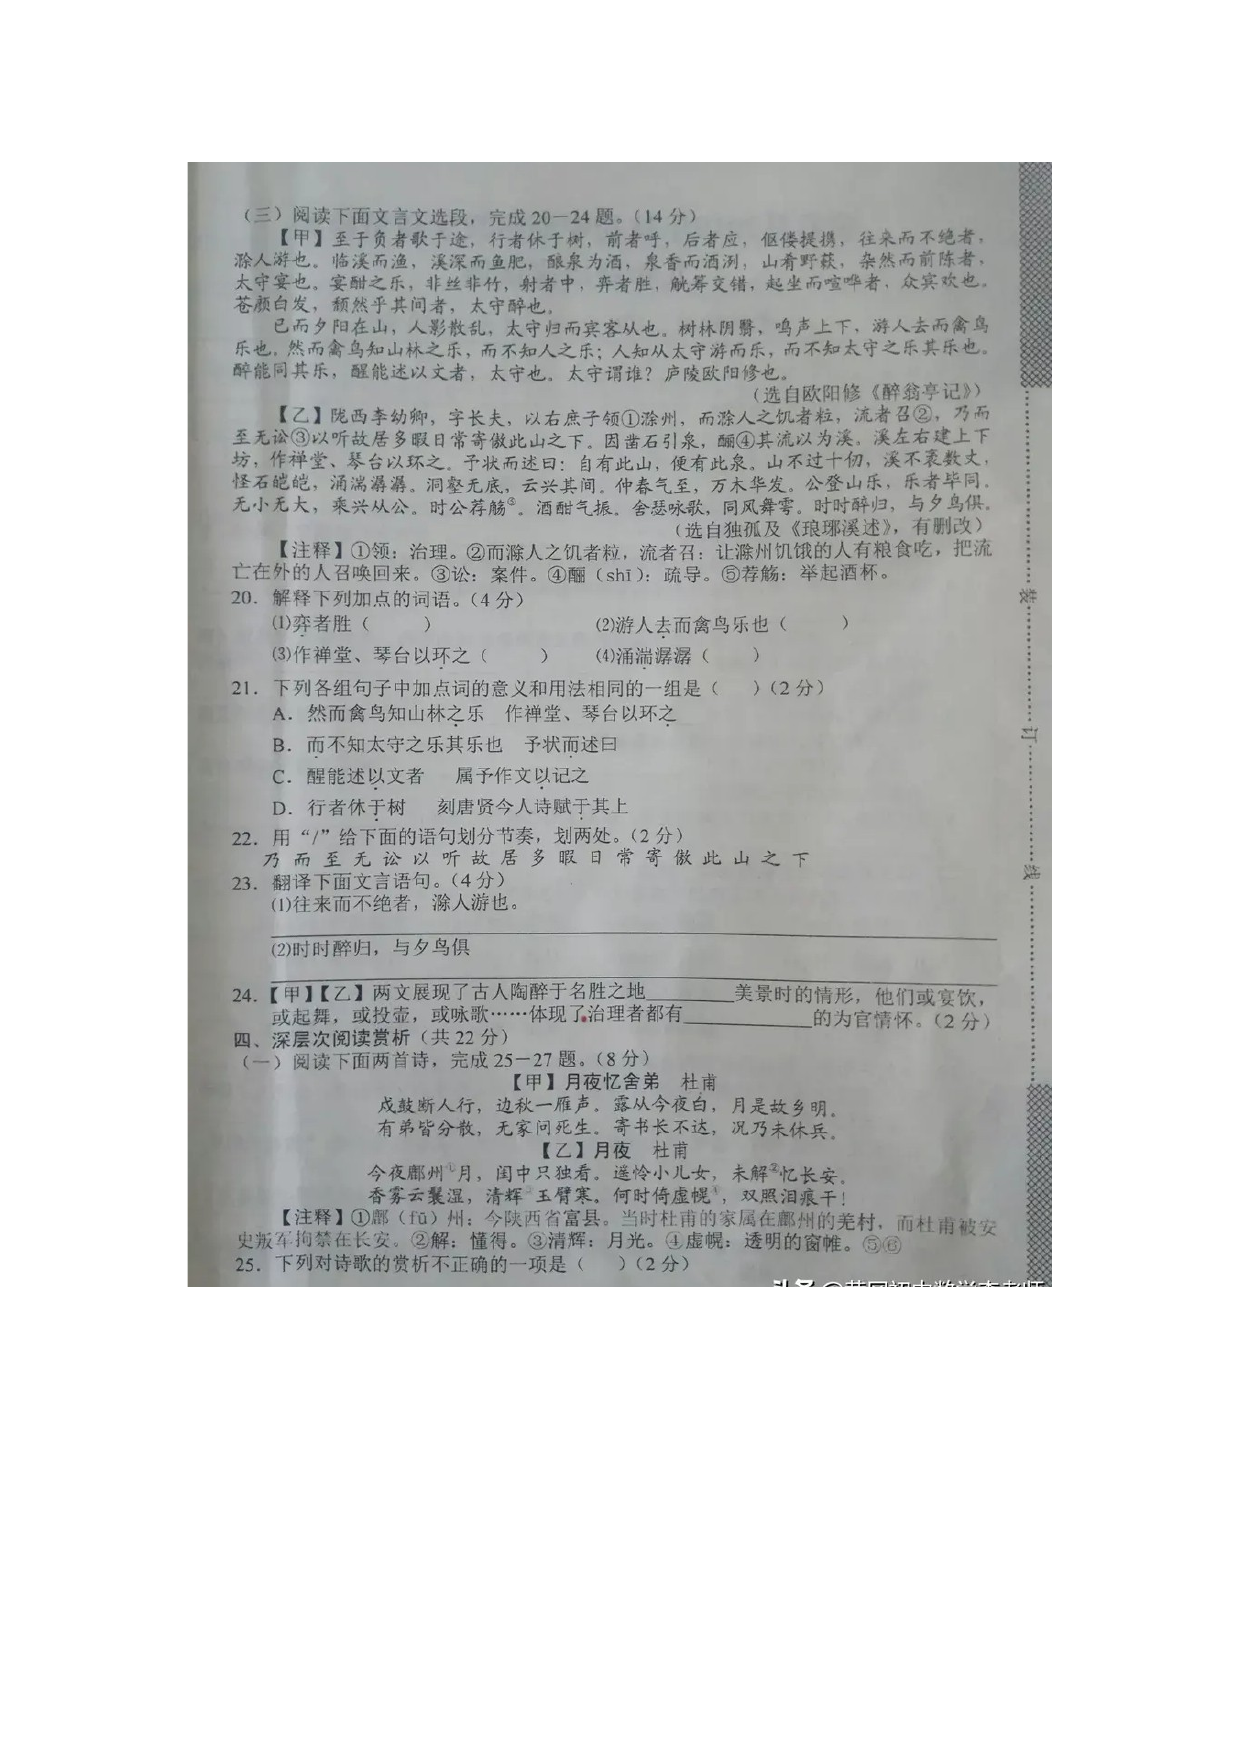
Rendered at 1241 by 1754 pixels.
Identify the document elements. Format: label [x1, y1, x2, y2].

picture [187, 162, 1052, 1287]
